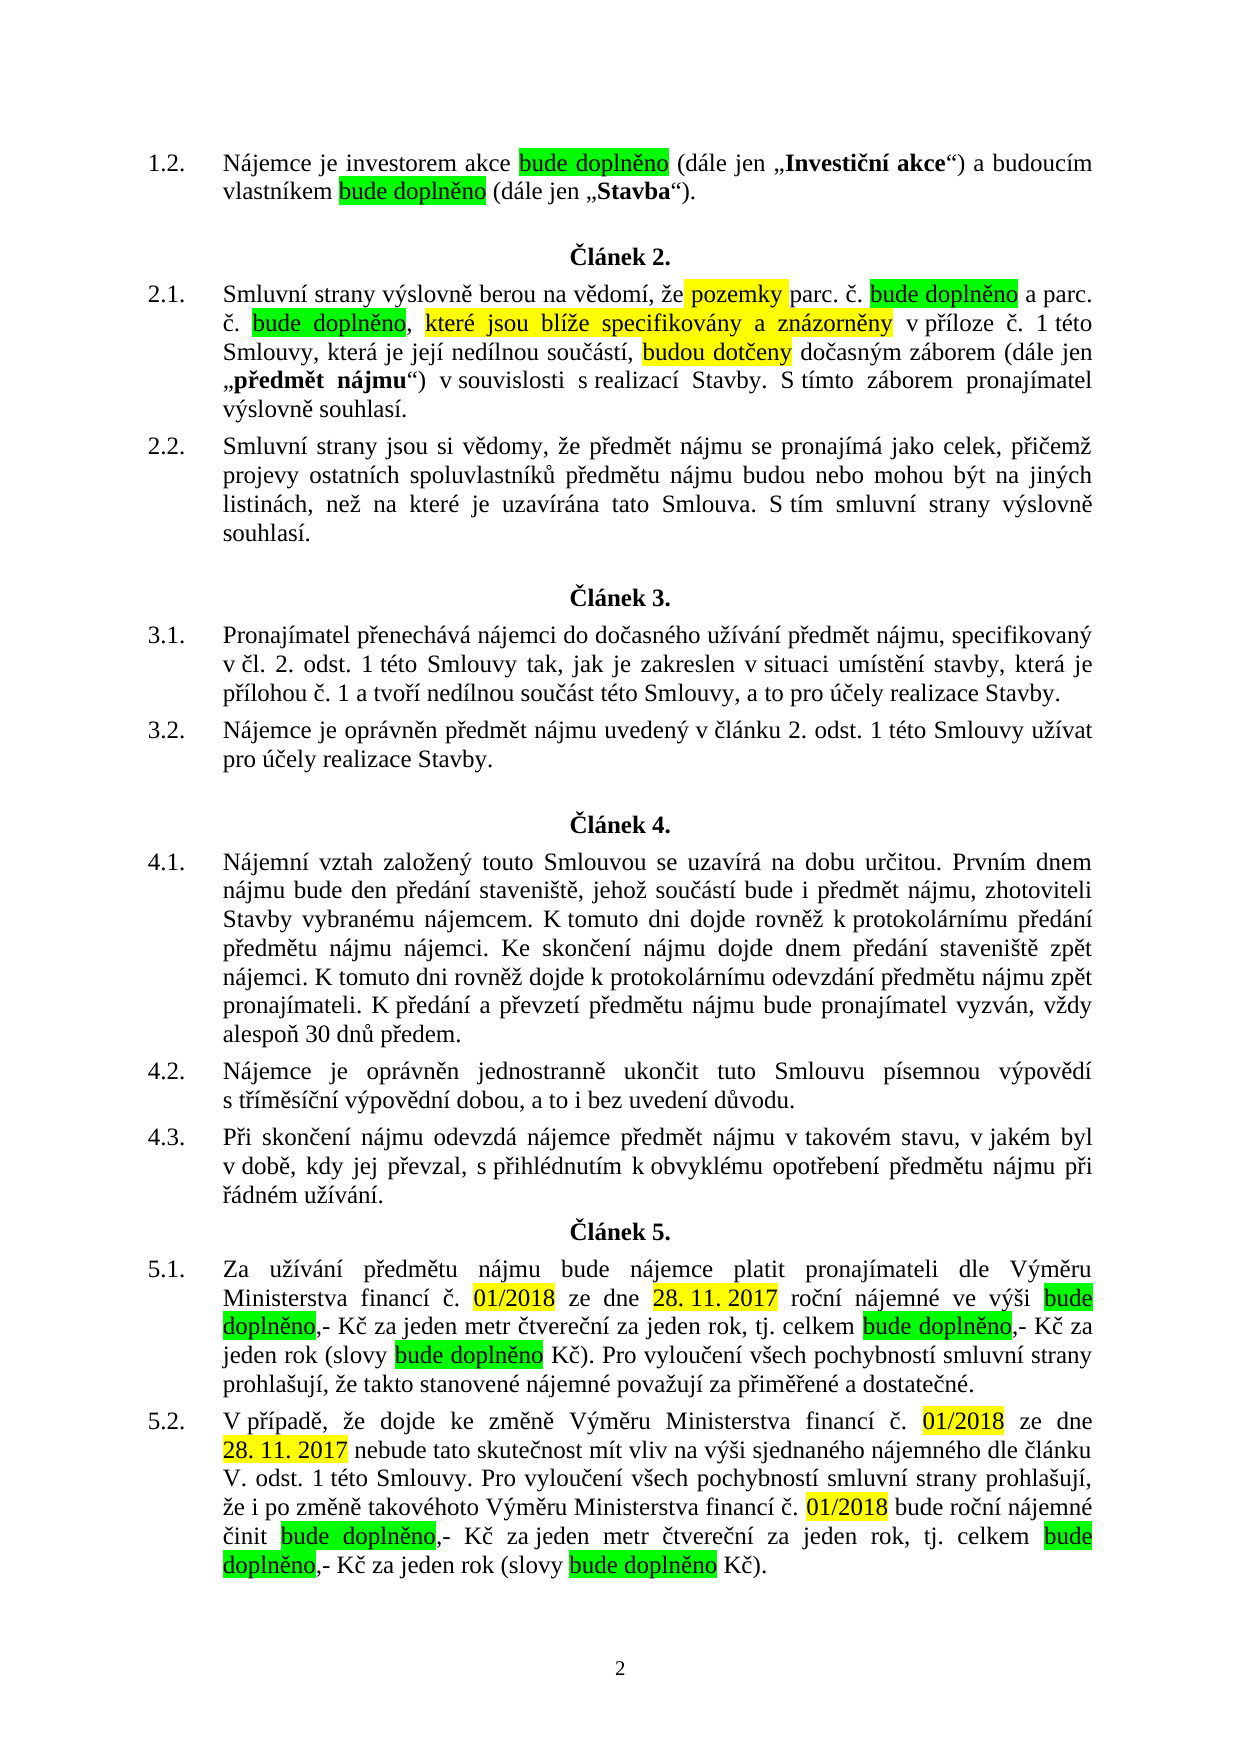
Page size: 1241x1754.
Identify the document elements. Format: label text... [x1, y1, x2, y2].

text Smluvní strany jsou si vědomy, že předmět nájmu se pronajímá jako celek, přičemž projevy ostatních spoluvlastníků předmětu nájmu budou nebo mohou být na jiných listinách, než na které je uzavírána tato Smlouva. S tím smluvní strany výslovně souhlasí. [148, 431, 1093, 546]
text Nájemní vztah založený touto Smlouvou se uzavírá na dobu určitou. Prvním dnem nájmu bude den předání staveniště, jehož součástí bude i předmět nájmu, zhotoviteli Stavby vybranému nájemcem. K tomuto dni dojde rovněž k protokolárnímu předání předmětu nájmu nájemci. Ke skončení nájmu dojde dnem předání staveniště zpět nájemci. K tomuto dni rovněž dojde k protokolárnímu odevzdání předmětu nájmu zpět pronajímateli. K předání a převzetí předmětu nájmu bude pronajímatel vyzván, vždy alespoň 30 dnů předem. [148, 847, 1093, 1048]
text Nájemce je investorem akce bude doplněno (dále jen „Investiční akce“) a budoucím vlastníkem bude doplněno (dále jen „Stavba“). [148, 148, 1093, 205]
text Za užívání předmětu nájmu bude nájemce platit pronajímateli dle Výměru Ministerstva financí č. 01/2018 ze dne 28. 11. 2017 roční nájemné ve výši bude doplněno,- Kč za jeden metr čtvereční za jeden rok, tj. celkem bude doplněno,- Kč za jeden rok (slovy bude doplněno Kč). Pro vyloučení všech pochybností smluvní strany prohlašují, že takto stanovené nájemné považují za přiměřené a dostatečné. [148, 1254, 1093, 1398]
text Nájemce je oprávněn předmět nájmu uvedený v článku 2. odst. 1 této Smlouvy užívat pro účely realizace Stavby. [148, 715, 1093, 773]
text Při skončení nájmu odevzdá nájemce předmět nájmu v takovém stavu, v jakém byl v době, kdy jej převzal, s přihlédnutím k obvyklému opotřebení předmětu nájmu při řádném užívání. [148, 1122, 1093, 1208]
text V případě, že dojde ke změně Výměru Ministerstva financí č. 01/2018 ze dne 28. 11. 2017 nebude tato skutečnost mít vliv na výši sjednaného nájemného dle článku V. odst. 1 této Smlouvy. Pro vyloučení všech pochybností smluvní strany prohlašují, že i po změně takovéhoto Výměru Ministerstva financí č. 01/2018 bude roční nájemné činit bude doplněno,- Kč za jeden metr čtvereční za jeden rok, tj. celkem bude doplněno,- Kč za jeden rok (slovy bude doplněno Kč). [148, 1406, 1093, 1578]
text Nájemce je oprávněn jednostranně ukončit tuto Smlouvu písemnou výpovědí s tříměsíční výpovědní dobou, a to i bez uvedení důvodu. [148, 1056, 1093, 1114]
text Smluvní strany výslovně berou na vědomí, že pozemky parc. č. bude doplněno a parc. č. bude doplněno, které jsou blíže specifikovány a znázorněny v příloze č. 1 této Smlouvy, která je její nedílnou součástí, budou dotčeny dočasným záborem (dále jen „předmět nájmu“) v souvislosti s realizací Stavby. S tímto záborem pronajímatel výslovně souhlasí. [148, 279, 1093, 423]
text Pronajímatel přenechává nájemci do dočasného užívání předmět nájmu, specifikovaný v čl. 2. odst. 1 této Smlouvy tak, jak je zakreslen v situaci umístění stavby, která je přílohou č. 1 a tvoří nedílnou součást této Smlouvy, a to pro účely realizace Stavby. [148, 621, 1093, 707]
